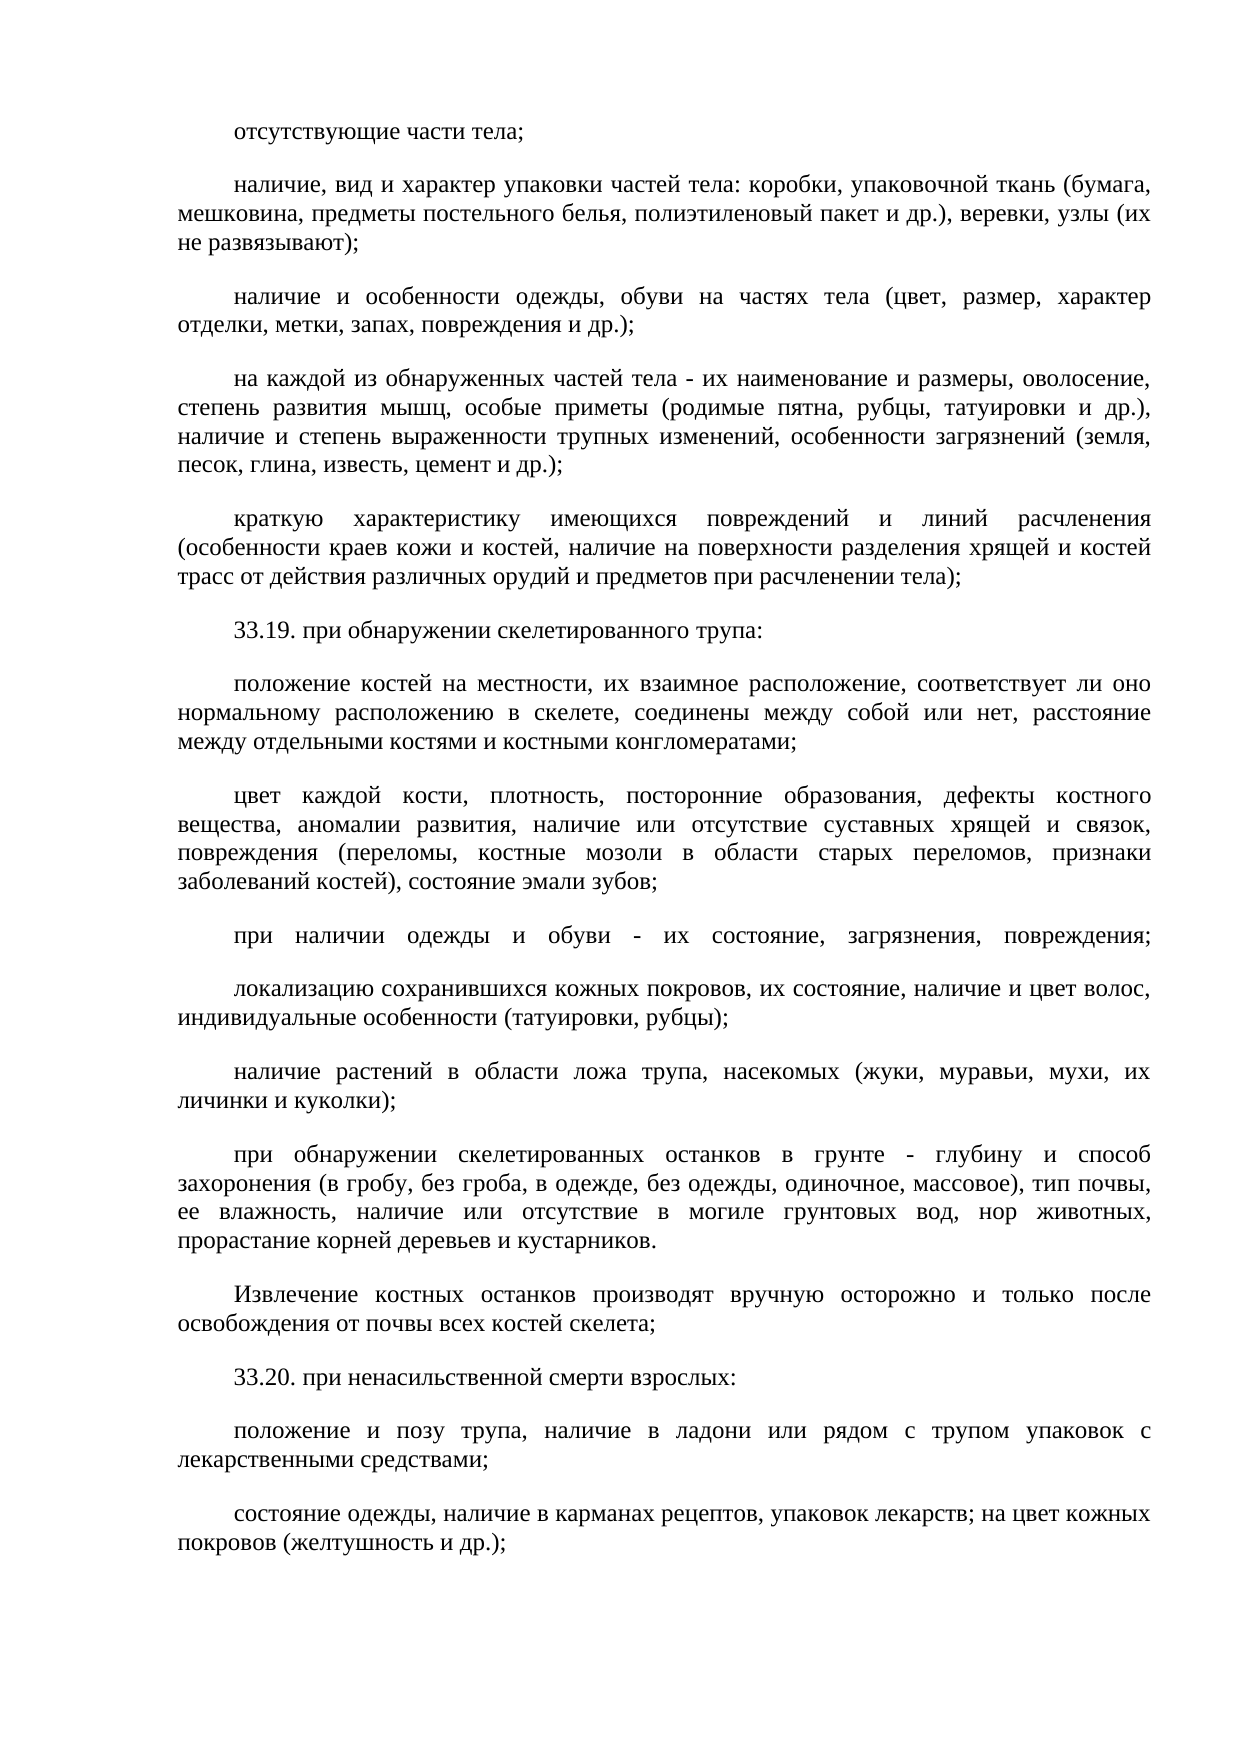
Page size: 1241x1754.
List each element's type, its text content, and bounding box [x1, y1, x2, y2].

text индивидуальные особенности (татуировки, рубцы); [177, 1002, 1165, 1031]
text наличие, вид и характер упаковки частей тела: коробки, упаковочной ткань (бумага, мешковина, предметы постельного белья, полиэтиленовый пакет и др.), веревки, узлы (их не развязывают); [177, 169, 1152, 256]
text при обнаружении скелетированных останков в грунте - глубину и способ захоронения (в гробу, без гроба, в одежде, без одежды, одиночное, массовое), тип почвы, ее влажность, наличие или отсутствие в могиле грунтовых вод, нор животных, прорастание корней деревьев и кустарников. [177, 1139, 1152, 1254]
list при обнаружении скелетированного трупа: [233, 615, 1165, 644]
text на каждой из обнаруженных частей тела - их наименование и размеры, оволосение, степень развития мышц, особые приметы (родимые пятна, рубцы, татуировки и др.), наличие и степень выраженности трупных изменений, особенности загрязнений (земля, песок, глина, известь, цемент и др.); [177, 363, 1152, 478]
text состояние одежды, наличие в карманах рецептов, упаковок лекарств; на цвет кожных покровов (желтушность и др.); [177, 1498, 1152, 1556]
text краткую характеристику имеющихся повреждений и линий расчленения (особенности краев кожи и костей, наличие на поверхности разделения хрящей и костей трасс от действия различных орудий и предметов при расчленении тела); [177, 503, 1152, 590]
text при наличии одежды и обуви - их состояние, загрязнения, повреждения; локализацию сохранившихся кожных покровов, их состояние, наличие и цвет волос, [233, 896, 1152, 1002]
text наличие и особенности одежды, обуви на частях тела (цвет, размер, характер отделки, метки, запах, повреждения и др.); [177, 281, 1152, 338]
list при ненасильственной смерти взрослых: [233, 1362, 1165, 1391]
text положение костей на местности, их взаимное расположение, соответствует ли оно нормальному расположению в скелете, соединены между собой или нет, расстояние между отдельными костями и костными конгломератами; [177, 668, 1152, 755]
text положение и позу трупа, наличие в ладони или рядом с трупом упаковок с лекарственными средствами; [177, 1415, 1152, 1473]
text Извлечение костных останков производят вручную осторожно и только после освобождения от почвы всех костей скелета; [177, 1279, 1152, 1337]
text наличие растений в области ложа трупа, насекомых (жуки, муравьи, мухи, их личинки и куколки); [177, 1056, 1152, 1114]
text отсутствующие части тела; [233, 116, 1165, 144]
text цвет каждой кости, плотность, посторонние образования, дефекты костного вещества, аномалии развития, наличие или отсутствие суставных хрящей и связок, повреждения (переломы, костные мозоли в области старых переломов, признаки заболеваний костей), состояние эмали зубов; [177, 780, 1152, 895]
